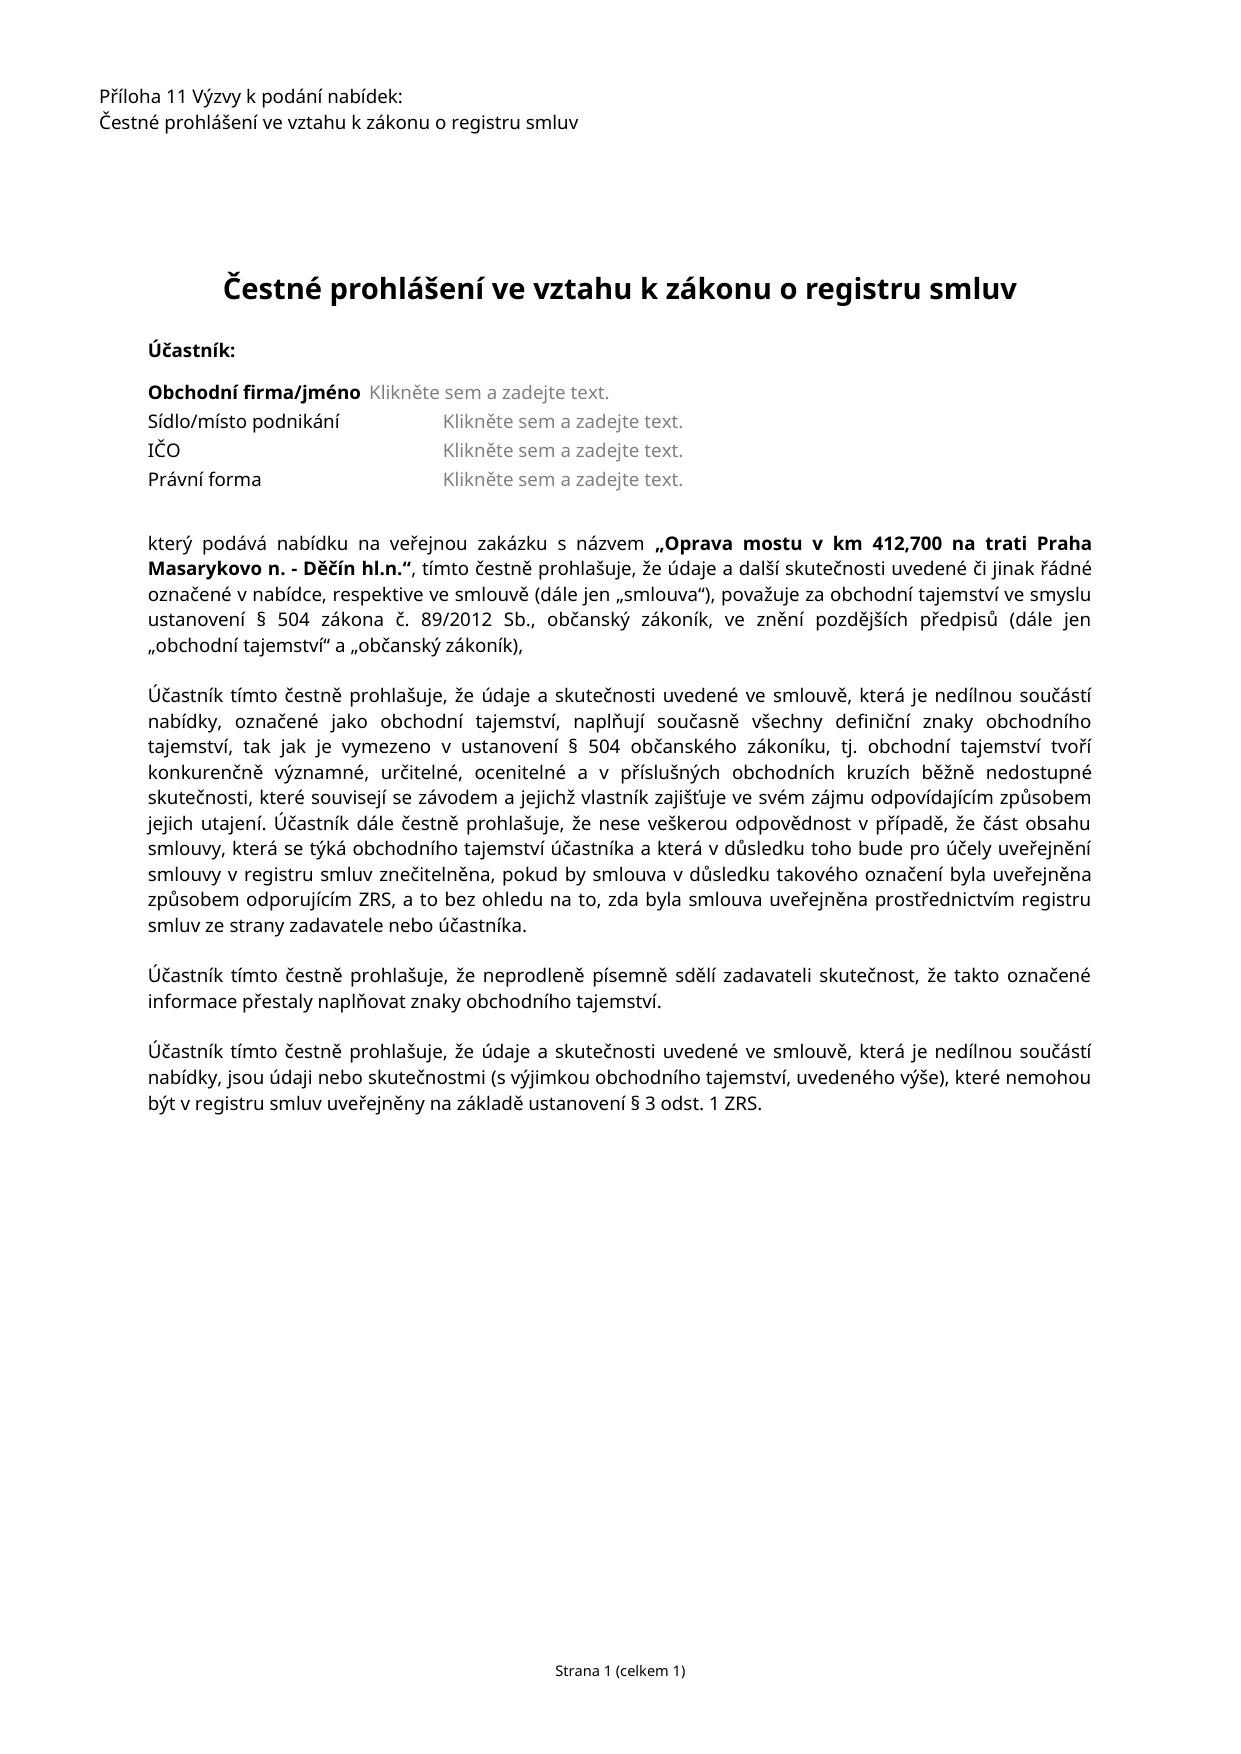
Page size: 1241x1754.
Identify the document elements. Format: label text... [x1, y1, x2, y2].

text Účastník tímto čestně prohlašuje, že údaje a skutečnosti uvedené ve smlouvě, která je nedílnou součástí nabídky, jsou údaji nebo skutečnostmi (s výjimkou obchodního tajemství, uvedeného výše), které nemohou být v registru smluv uveřejněny na základě ustanovení § 3 odst. 1 ZRS. [148, 1039, 1093, 1115]
text IČO [148, 434, 1093, 463]
text Účastník tímto čestně prohlašuje, že neprodleně písemně sdělí zadavateli skutečnost, že takto označené informace přestaly naplňovat znaky obchodního tajemství. [148, 963, 1093, 1014]
title Čestné prohlášení ve vztahu k zákonu o registru smluv [148, 268, 1093, 308]
text Obchodní firma/jméno [148, 376, 1093, 405]
text Účastník: [148, 333, 1093, 364]
text Účastník tímto čestně prohlašuje, že údaje a skutečnosti uvedené ve smlouvě, která je nedílnou součástí nabídky, označené jako obchodní tajemství, naplňují současně všechny definiční znaky obchodního tajemství, tak jak je vymezeno v ustanovení § 504 občanského zákoníku, tj. obchodní tajemství tvoří konkurenčně významné, určitelné, ocenitelné a v příslušných obchodních kruzích běžně nedostupné skutečnosti, které souvisejí se závodem a jejichž vlastník zajišťuje ve svém zájmu odpovídajícím způsobem jejich utajení. Účastník dále čestně prohlašuje, že nese veškerou odpovědnost v případě, že část obsahu smlouvy, která se týká obchodního tajemství účastníka a která v důsledku toho bude pro účely uveřejnění smlouvy v registru smluv znečitelněna, pokud by smlouva v důsledku takového označení byla uveřejněna způsobem odporujícím ZRS, a to bez ohledu na to, zda byla smlouva uveřejněna prostřednictvím registru smluv ze strany zadavatele nebo účastníka. [148, 683, 1093, 938]
text který podává nabídku na veřejnou zakázku s názvem „Oprava mostu v km 412,700 na trati Praha Masarykovo n. - Děčín hl.n.“, tímto čestně prohlašuje, že údaje a další skutečnosti uvedené či jinak řádné označené v nabídce, respektive ve smlouvě (dále jen „smlouva“), považuje za obchodní tajemství ve smyslu ustanovení § 504 zákona č. 89/2012 Sb., občanský zákoník, ve znění pozdějších předpisů (dále jen „obchodní tajemství“ a „občanský zákoník), [148, 530, 1093, 658]
text Sídlo/místo podnikání [148, 405, 1093, 434]
text Právní forma [148, 463, 1093, 492]
